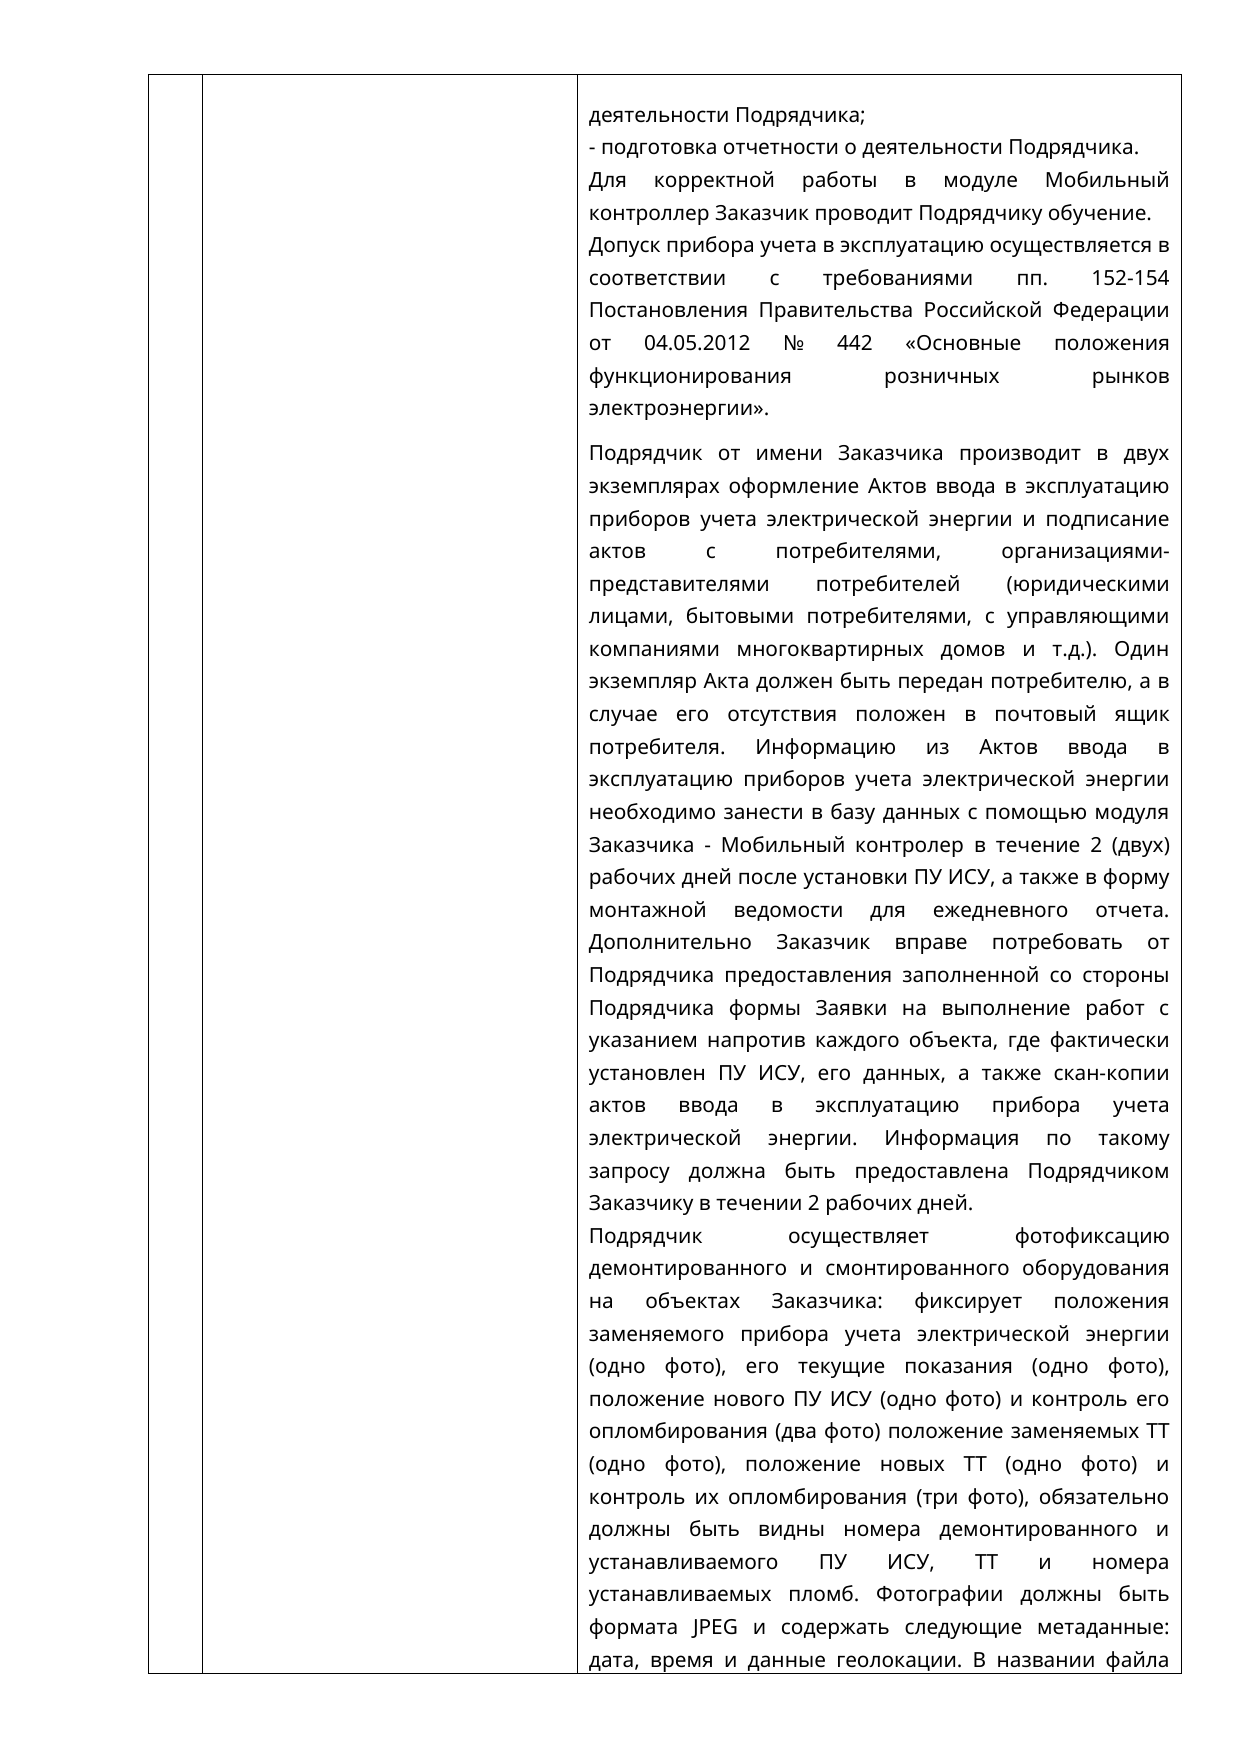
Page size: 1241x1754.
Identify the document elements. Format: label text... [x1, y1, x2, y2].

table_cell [203, 75, 577, 1673]
table_cell 5 [149, 75, 202, 1673]
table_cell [578, 75, 1181, 1673]
